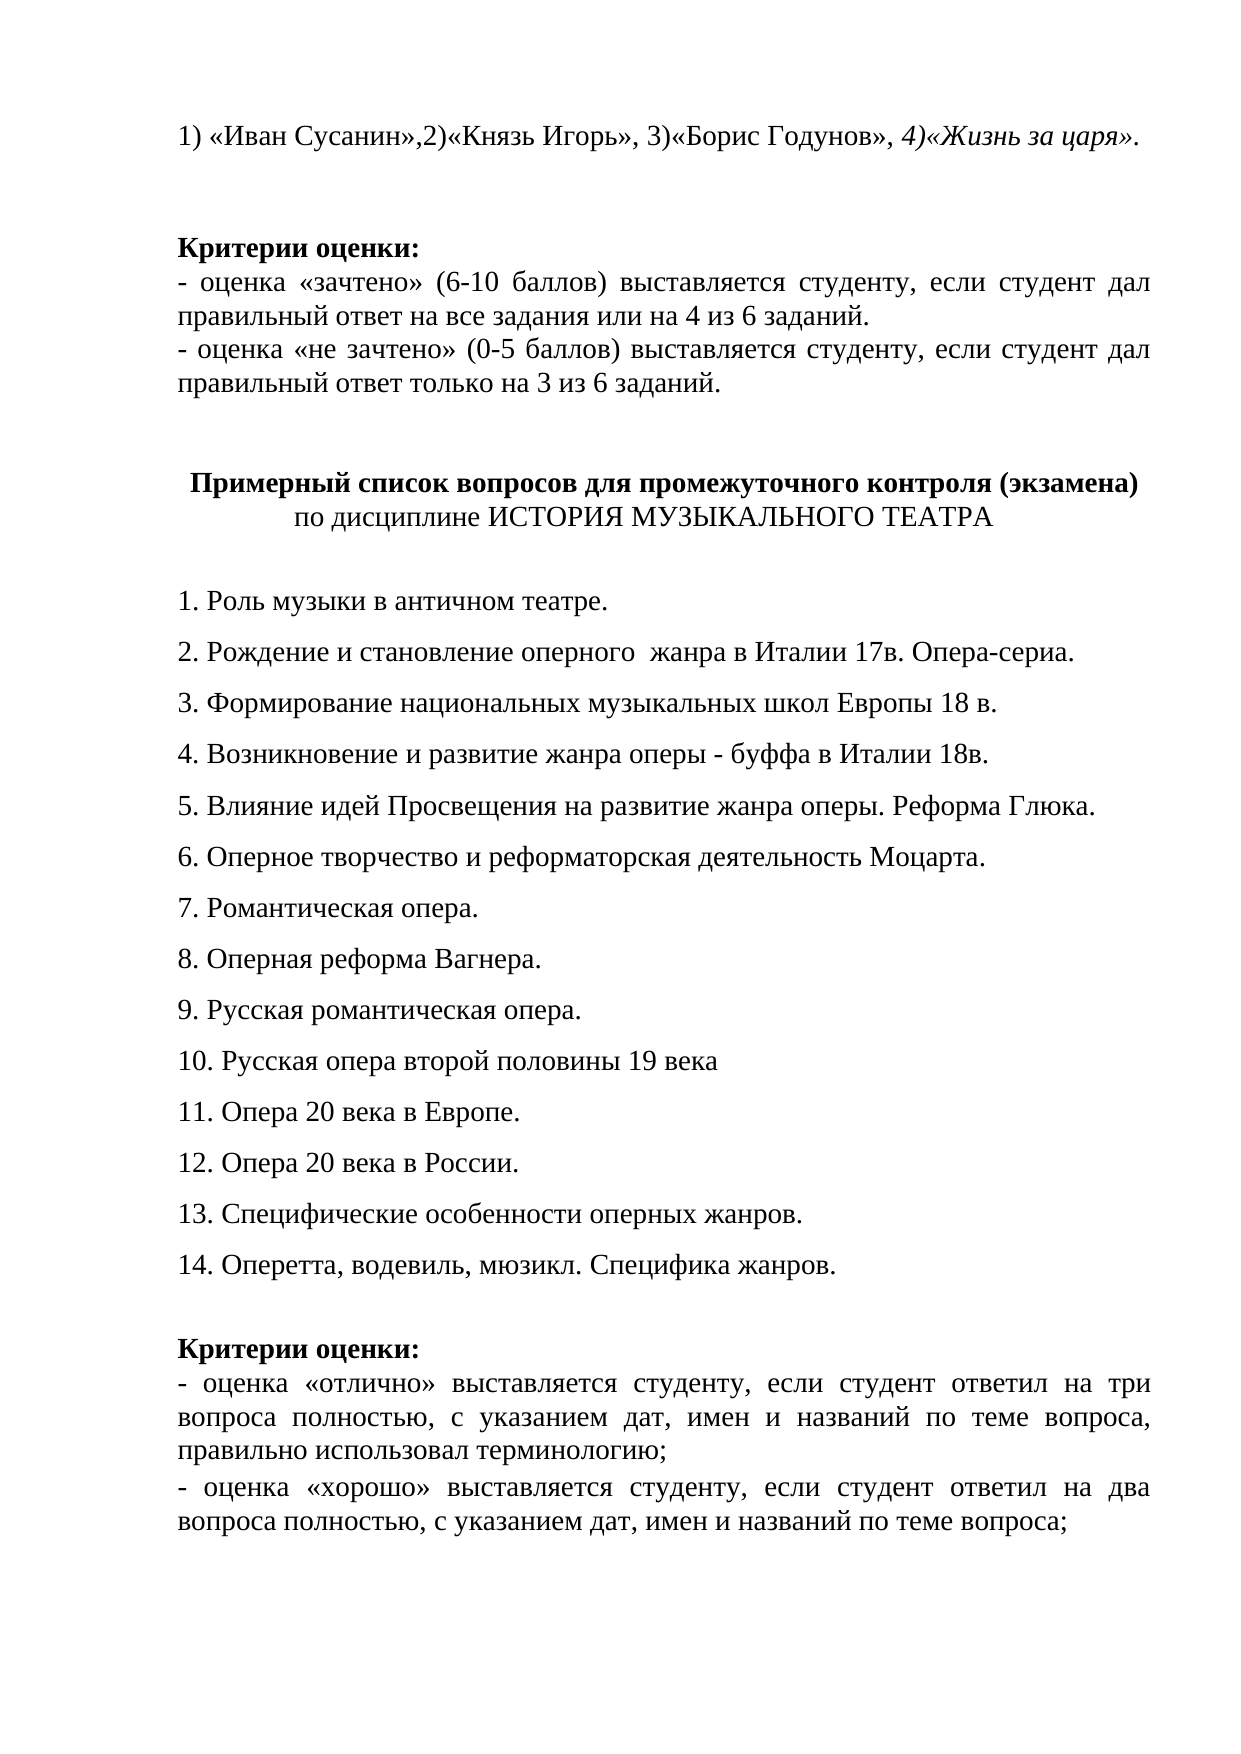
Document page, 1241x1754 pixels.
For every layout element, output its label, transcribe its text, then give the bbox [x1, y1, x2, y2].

text 1) «Иван Сусанин»,2)«Князь Игорь», 3)«Борис Годунов», 4)«Жизнь за царя». [177, 118, 1152, 152]
text 11. Опера 20 века в Европе. [177, 1094, 1152, 1127]
text - оценка «хорошо» выставляется студенту, если студент ответил на два вопроса полностью, с указанием дат, имен и названий по теме вопроса; [177, 1469, 1152, 1537]
text 9. Русская романтическая опера. [177, 992, 1152, 1025]
text Критерии оценки: [177, 231, 1152, 264]
text - оценка «зачтено» (6-10 баллов) выставляется студенту, если студент дал правильный ответ на все задания или на 4 из 6 заданий. [177, 264, 1152, 331]
text 12. Опера 20 века в России. [177, 1145, 1152, 1178]
text 1. Роль музыки в античном театре. [177, 583, 1152, 617]
text по дисциплине История МУЗЫКАЛЬНОГО ТЕАТРА [177, 499, 1152, 532]
text 7. Романтическая опера. [177, 890, 1152, 923]
text 8. Оперная реформа Вагнера. [177, 941, 1152, 974]
text 10. Русская опера второй половины 19 века [177, 1043, 1152, 1076]
text 14. Оперетта, водевиль, мюзикл. Специфика жанров. [177, 1247, 1152, 1281]
text - оценка «отлично» выставляется студенту, если студент ответил на три вопроса полностью, с указанием дат, имен и названий по теме вопроса, правильно использовал терминологию; [177, 1365, 1152, 1466]
text Критерии оценки: [177, 1332, 1152, 1365]
text 2. Рождение и становление оперного жанра в Италии 17в. Опера-сериа. [177, 634, 1152, 668]
text - оценка «не зачтено» (0-5 баллов) выставляется студенту, если студент дал правильный ответ только на 3 из 6 заданий. [177, 331, 1152, 398]
text 4. Возникновение и развитие жанра оперы - буффа в Италии 18в. [177, 737, 1152, 770]
text 3. Формирование национальных музыкальных школ Европы 18 в. [177, 686, 1152, 719]
text 5. Влияние идей Просвещения на развитие жанра оперы. Реформа Глюка. [177, 788, 1152, 821]
text 13. Специфические особенности оперных жанров. [177, 1196, 1152, 1229]
text Примерный список вопросов для промежуточного контроля (экзамена) [177, 465, 1152, 499]
text 6. Оперное творчество и реформаторская деятельность Моцарта. [177, 839, 1152, 872]
